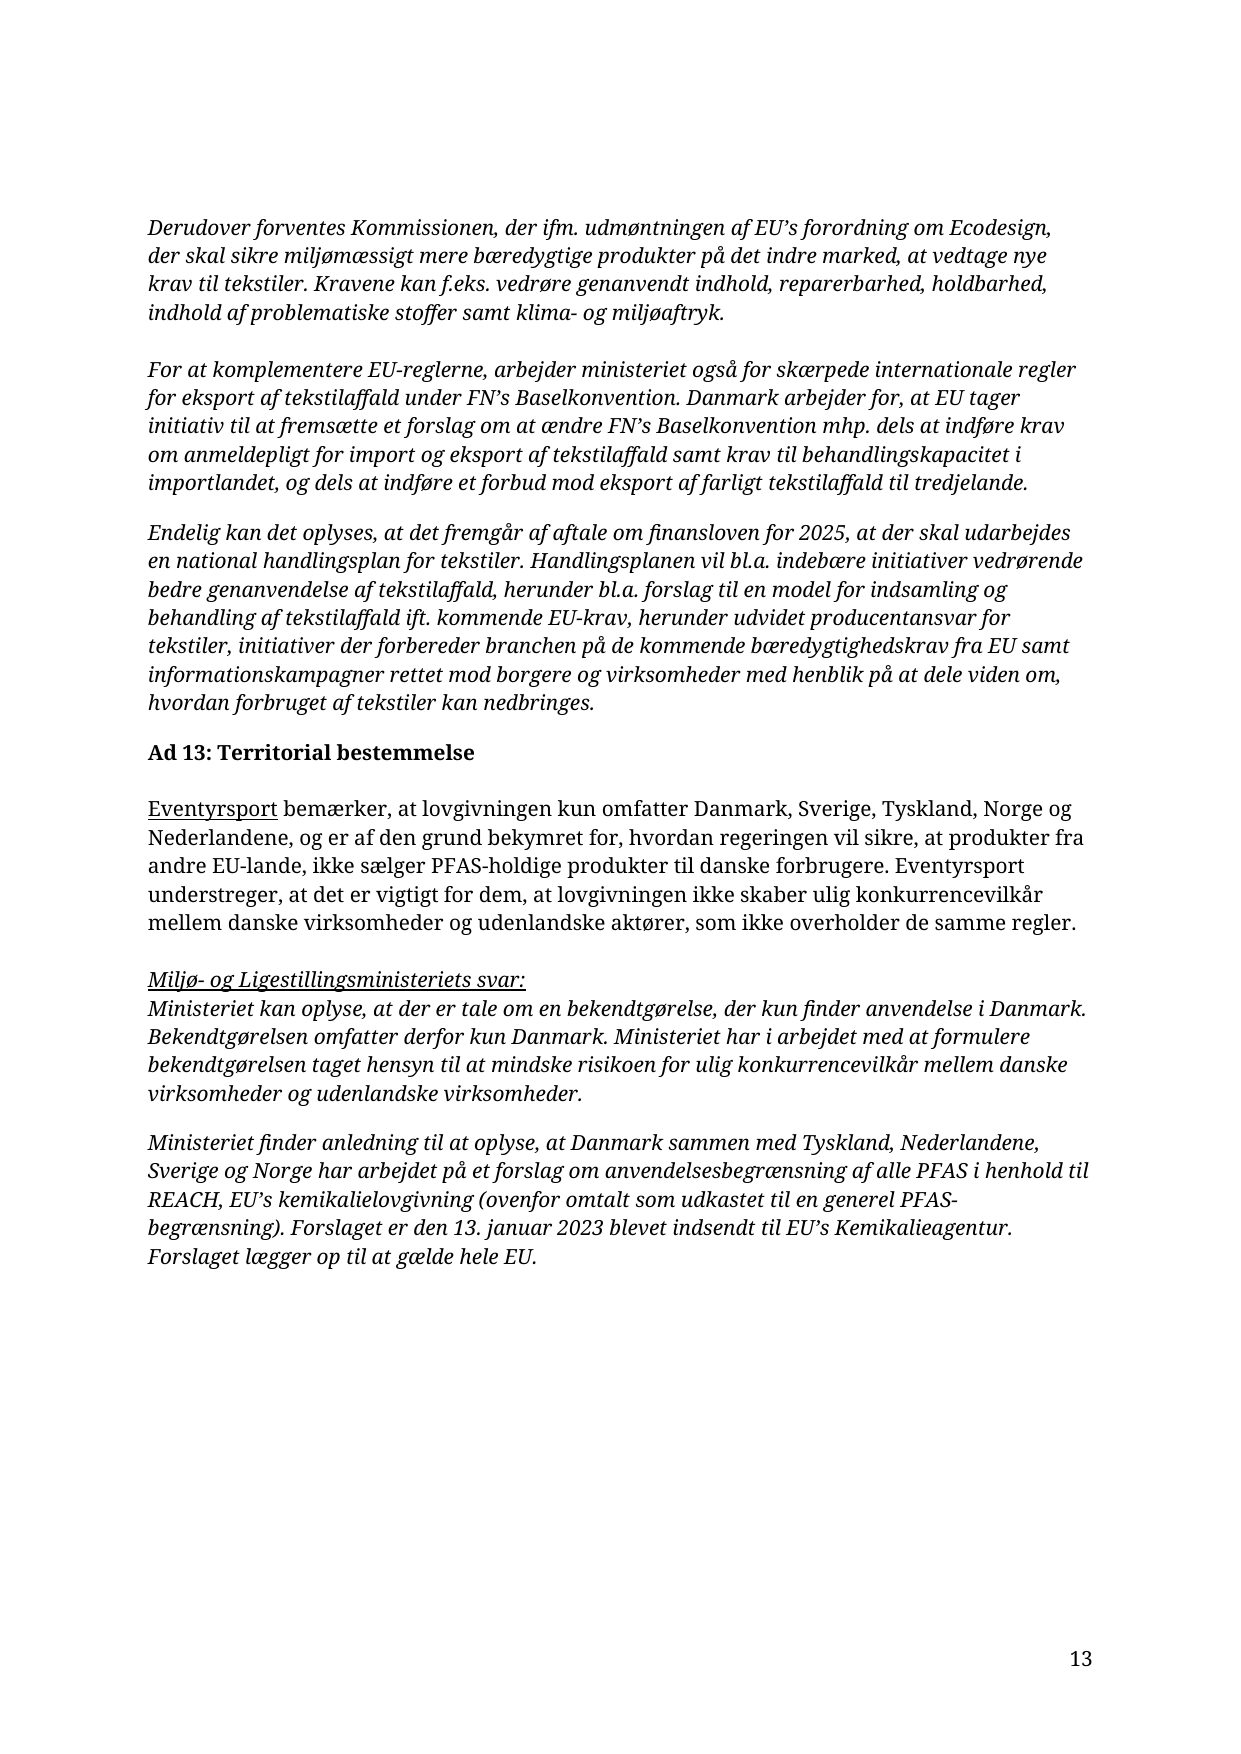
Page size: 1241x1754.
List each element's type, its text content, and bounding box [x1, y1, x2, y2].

text Ministeriet kan oplyse, at der er tale om en bekendtgørelse, der kun finder anvendelse i Danmark. Bekendtgørelsen omfatter derfor kun Danmark. Ministeriet har i arbejdet med at formulere bekendtgørelsen taget hensyn til at mindske risikoen for ulig konkurrencevilkår mellem danske virksomheder og udenlandske virksomheder. [148, 994, 1092, 1107]
text Eventyrsport bemærker, at lovgivningen kun omfatter Danmark, Sverige, Tyskland, Norge og Nederlandene, og er af den grund bekymret for, hvordan regeringen vil sikre, at produkter fra andre EU-lande, ikke sælger PFAS-holdige produkter til danske forbrugere. Eventyrsport understreger, at det er vigtigt for dem, at lovgivningen ikke skaber ulig konkurrencevilkår mellem danske virksomheder og udenlandske aktører, som ikke overholder de samme regler. [148, 794, 1092, 937]
text Derudover forventes Kommissionen, der ifm. udmøntningen af EU’s forordning om Ecodesign, der skal sikre miljømæssigt mere bæredygtige produkter på det indre marked, at vedtage nye krav til tekstiler. Kravene kan f.eks. vedrøre genanvendt indhold, reparerbarhed, holdbarhed, indhold af problematiske stoffer samt klima- og miljøaftryk. [148, 213, 1092, 326]
text Miljø- og Ligestillingsministeriets svar: [148, 965, 1092, 994]
text Ministeriet finder anledning til at oplyse, at Danmark sammen med Tyskland, Nederlandene, Sverige og Norge har arbejdet på et forslag om anvendelsesbegrænsning af alle PFAS i henhold til REACH, EU’s kemikalielovgivning (ovenfor omtalt som udkastet til en generel PFAS-begrænsning). Forslaget er den 13. januar 2023 blevet indsendt til EU’s Kemikalieagentur. Forslaget lægger op til at gælde hele EU. [148, 1128, 1092, 1270]
text For at komplementere EU-reglerne, arbejder ministeriet også for skærpede internationale regler for eksport af tekstilaffald under FN’s Baselkonvention. Danmark arbejder for, at EU tager initiativ til at fremsætte et forslag om at ændre FN’s Baselkonvention mhp. dels at indføre krav om anmeldepligt for import og eksport af tekstilaffald samt krav til behandlingskapacitet i importlandet, og dels at indføre et forbud mod eksport af farligt tekstilaffald til tredjelande. [148, 355, 1092, 497]
text Ad 13: Territorial bestemmelse [148, 738, 1092, 766]
text Endelig kan det oplyses, at det fremgår af aftale om finansloven for 2025, at der skal udarbejdes en national handlingsplan for tekstiler. Handlingsplanen vil bl.a. indebære initiativer vedrørende bedre genanvendelse af tekstilaffald, herunder bl.a. forslag til en model for indsamling og behandling af tekstilaffald ift. kommende EU-krav, herunder udvidet producentansvar for tekstiler, initiativer der forbereder branchen på de kommende bæredygtighedskrav fra EU samt informationskampagner rettet mod borgere og virksomheder med henblik på at dele viden om, hvordan forbruget af tekstiler kan nedbringes. [148, 518, 1092, 717]
